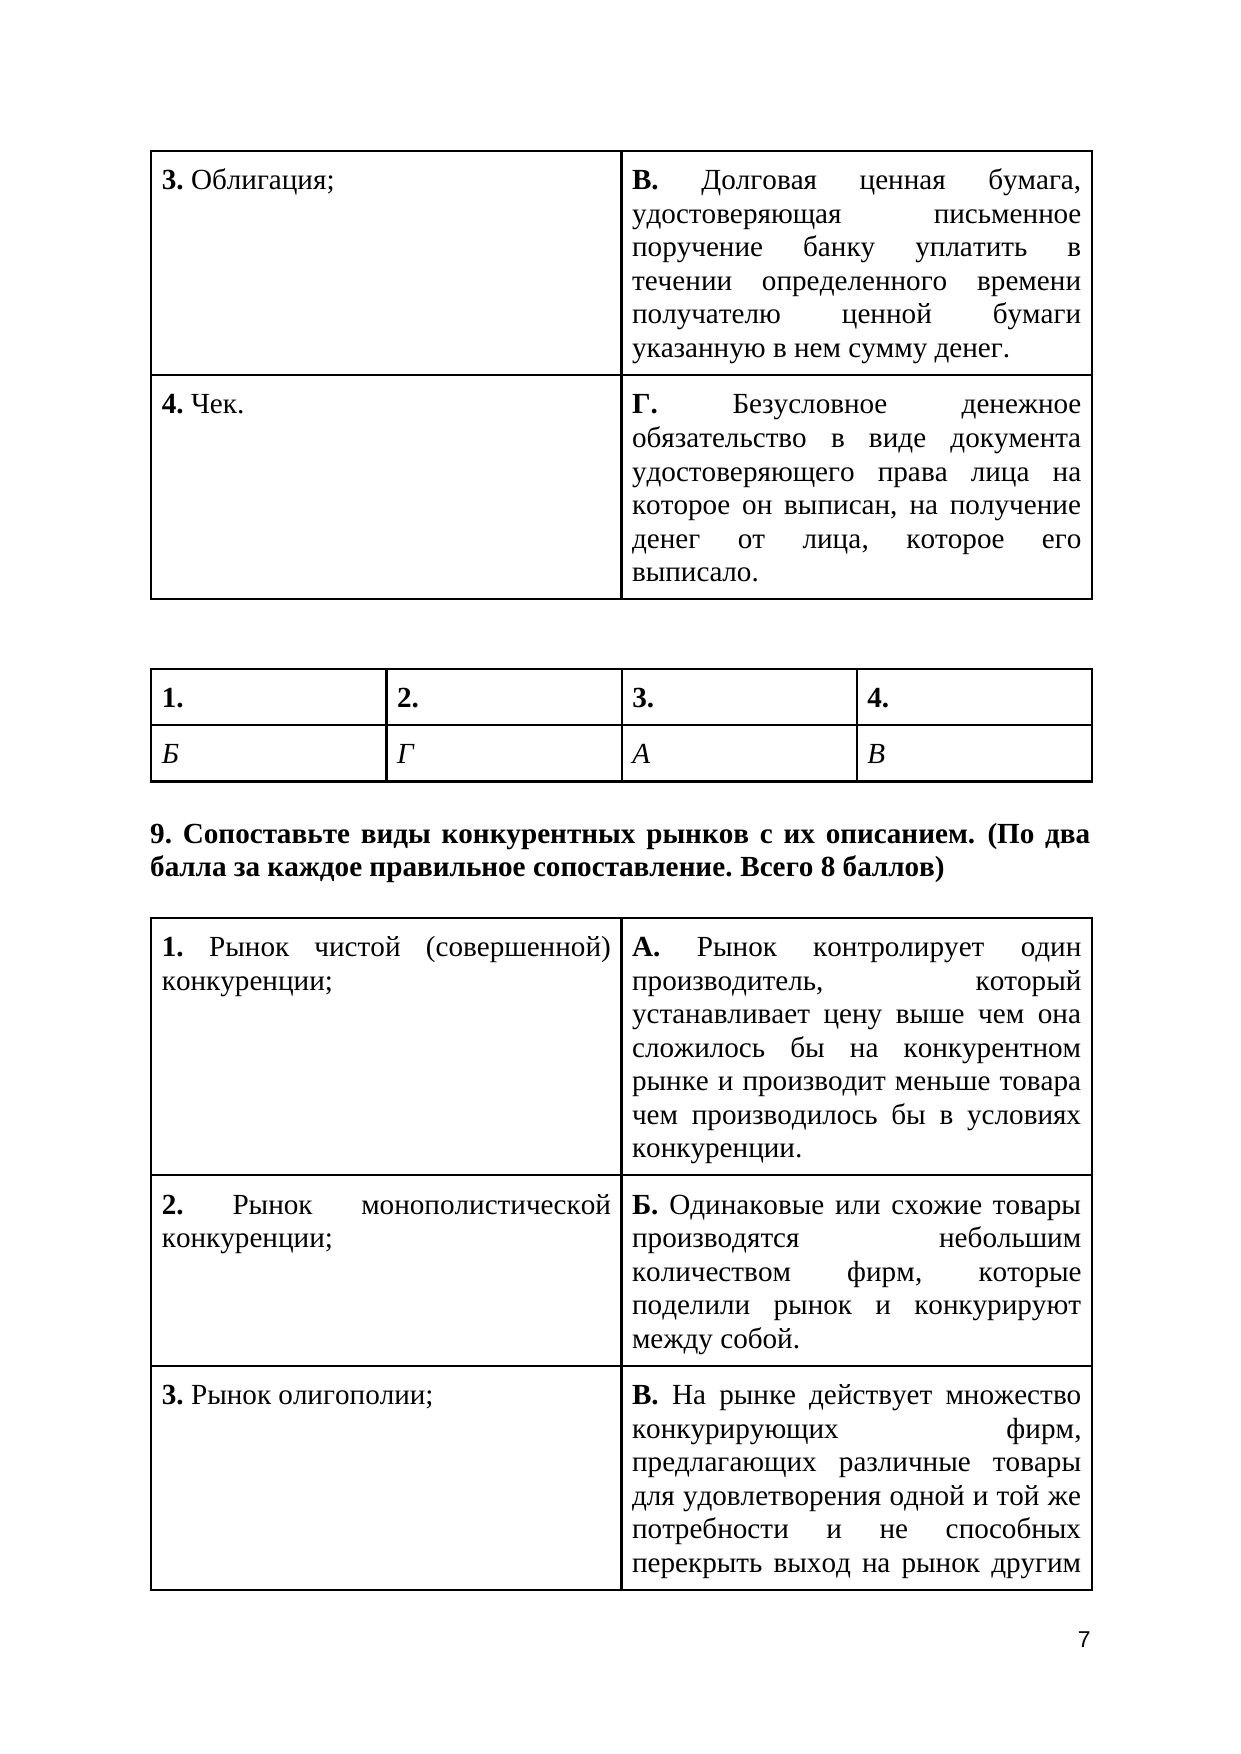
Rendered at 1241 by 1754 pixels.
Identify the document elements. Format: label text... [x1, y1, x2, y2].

table_cell 3. Облигация; [152, 152, 620, 374]
table_cell 2. Рынок монополистической конкуренции; [152, 1176, 620, 1365]
table_cell Б. Одинаковые или схожие товары производятся небольшим количеством фирм, которые поделили рынок и конкурируют между собой. [623, 1176, 1091, 1365]
table_header А. Рынок контролирует один производитель, который устанавливает цену выше чем она сложилось бы на конкурентном рынке и производит меньше товара чем производилось бы в условиях конкуренции. [623, 919, 1091, 1174]
table_header 1. [152, 670, 385, 724]
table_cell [152, 1367, 620, 1589]
table_cell В [858, 726, 1091, 780]
table_header 2. [388, 670, 621, 724]
text 9. Сопоставьте виды конкурентных рынков с их описанием. (По два балла за каждое правильное сопоставление. Всего 8 баллов) [150, 816, 1090, 883]
table_cell А [623, 726, 856, 780]
table_cell 4. Чек. [152, 376, 620, 598]
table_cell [623, 1367, 1091, 1589]
table_cell В. Долговая ценная бумага, удостоверяющая письменное поручение банку уплатить в течении определенного времени получателю ценной бумаги указанную в нем сумму денег. [623, 152, 1091, 374]
table_header 3. [623, 670, 856, 724]
table_header 1. Рынок чистой (совершенной) конкуренции; [152, 919, 620, 1174]
table_cell Г. Безусловное денежное обязательство в виде документа удостоверяющего права лица на которое он выписан, на получение денег от лица, которое его выписало. [623, 376, 1091, 598]
table_cell Б [152, 726, 385, 780]
table_header 4. [858, 670, 1091, 724]
table_cell Г [388, 726, 621, 780]
